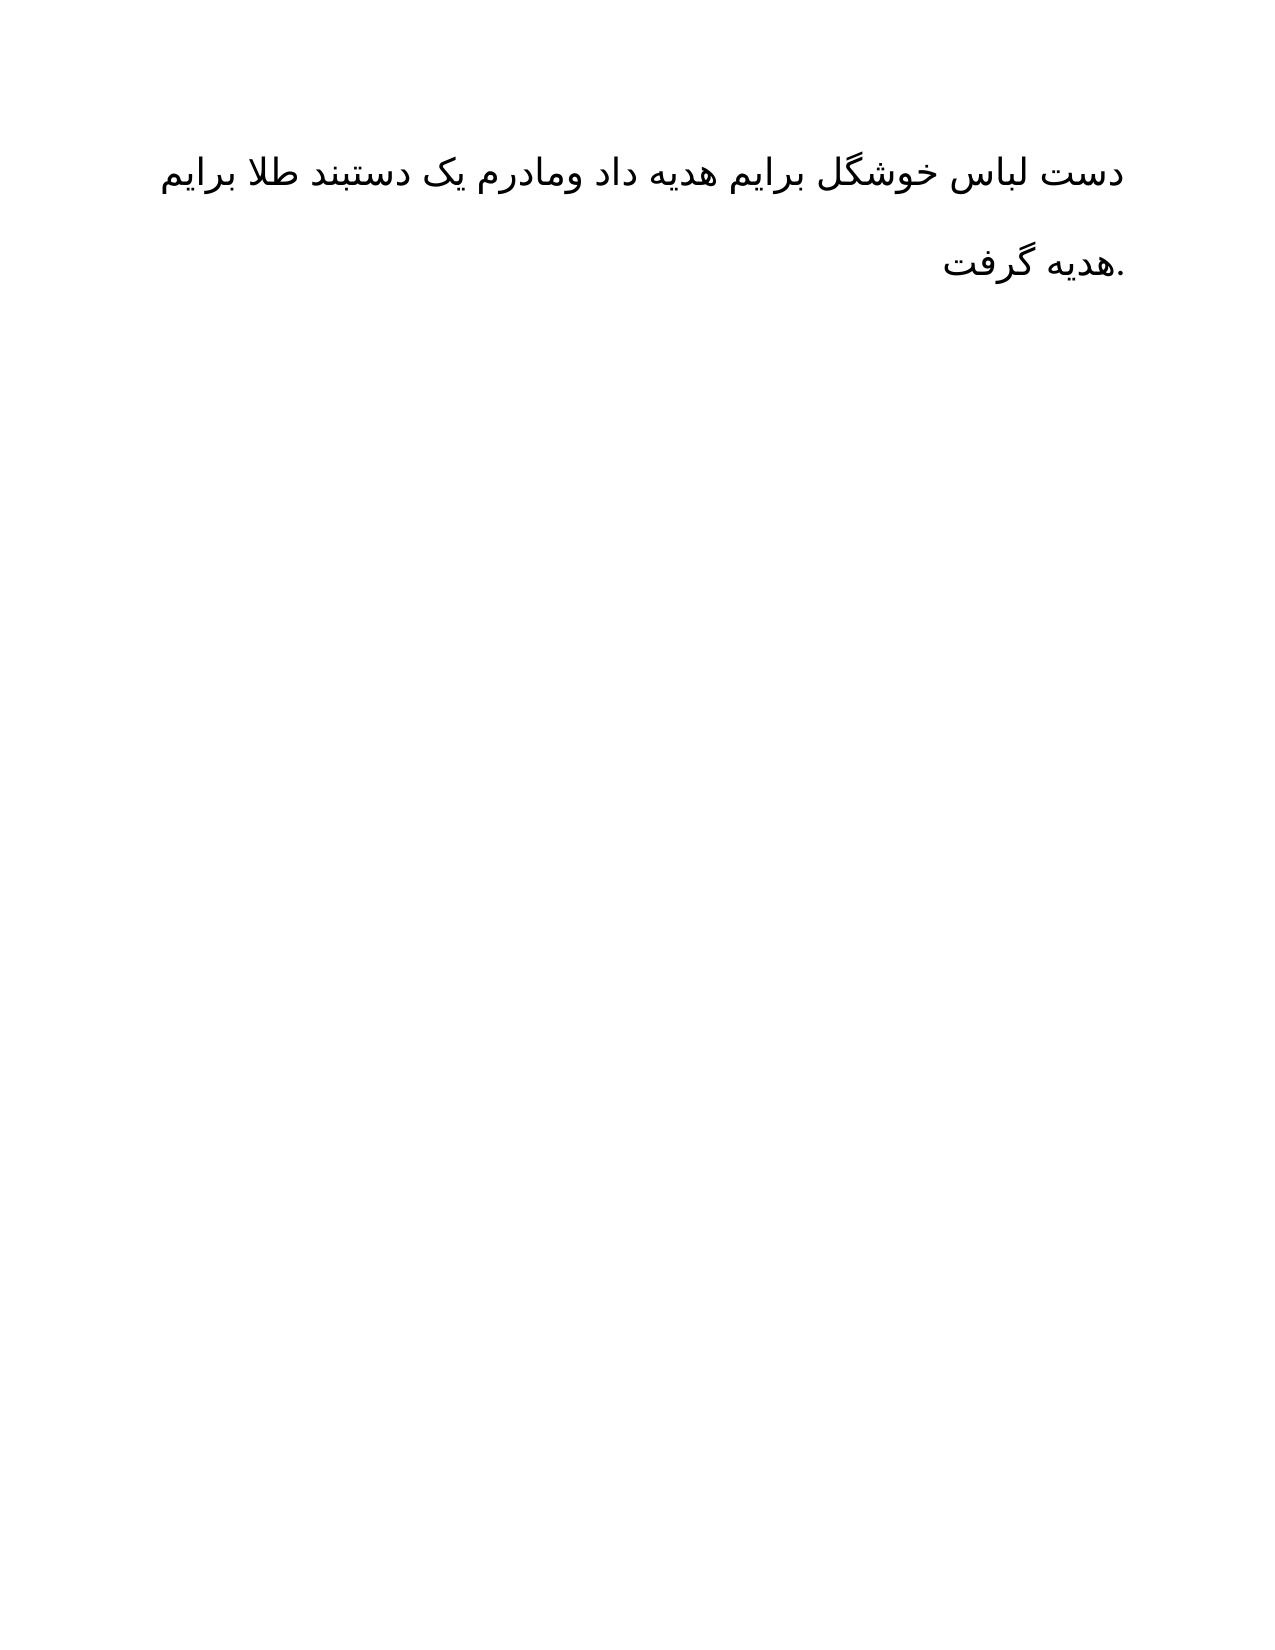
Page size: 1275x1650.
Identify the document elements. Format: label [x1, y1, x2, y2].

text [150, 150, 1125, 285]
